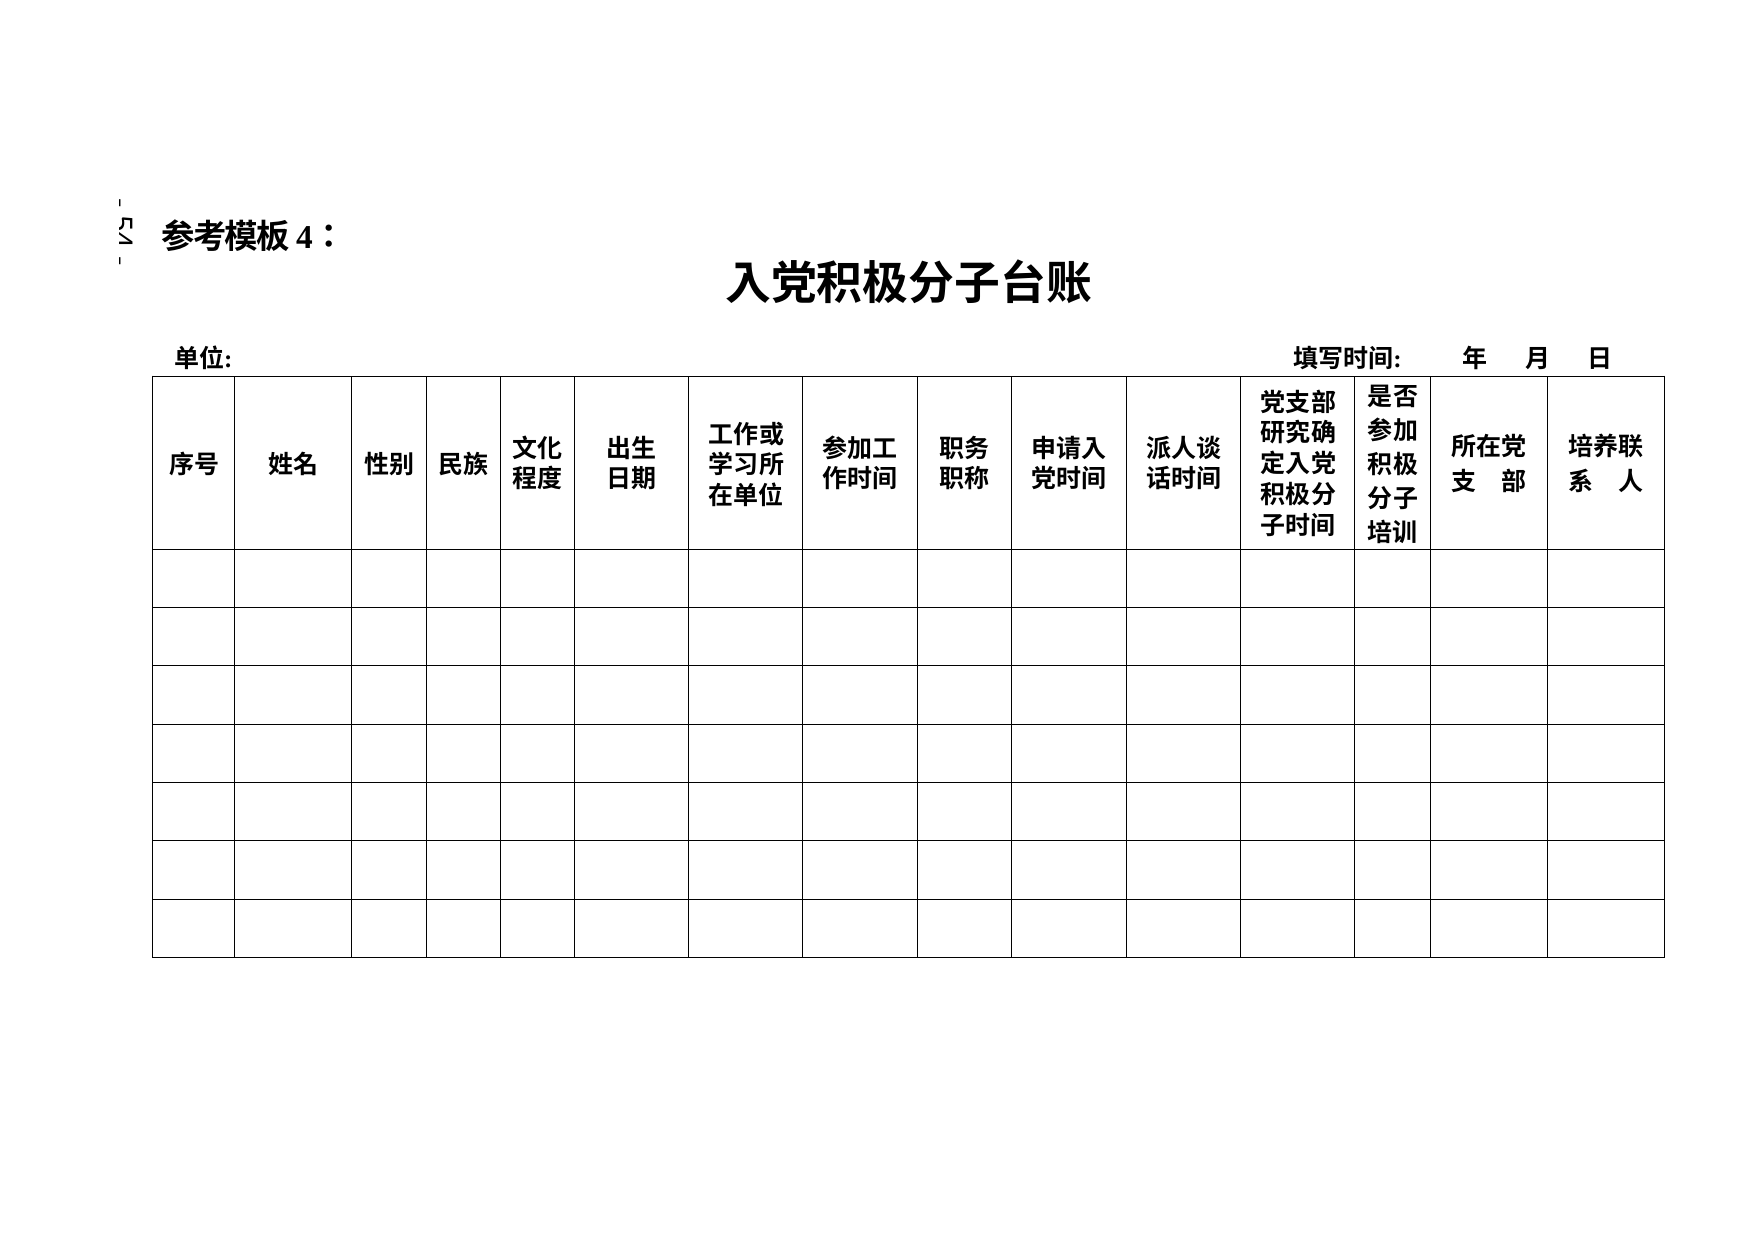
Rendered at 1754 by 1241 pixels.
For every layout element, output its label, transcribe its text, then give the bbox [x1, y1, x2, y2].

subtitle 入党积极分子台账 [725, 251, 1677, 313]
table_header 所在党支 部 [1431, 377, 1547, 548]
table_cell [1127, 725, 1240, 782]
table_cell [1127, 666, 1240, 723]
table_cell [1127, 783, 1240, 840]
table_cell [575, 725, 688, 782]
table_cell [1548, 725, 1664, 782]
table_cell [1012, 550, 1126, 607]
table_cell [918, 900, 1011, 957]
table_cell [918, 666, 1011, 723]
table_cell [1127, 550, 1240, 607]
table_cell [235, 725, 351, 782]
table_cell [575, 841, 688, 898]
table_cell [575, 783, 688, 840]
table_cell [235, 666, 351, 723]
table_cell [352, 841, 426, 898]
table_cell [689, 666, 802, 723]
table_cell [689, 841, 802, 898]
table_cell [575, 550, 688, 607]
table_cell [427, 550, 500, 607]
text 参考模板 4： [161, 213, 357, 259]
table_header 申请入党时间 [1012, 377, 1126, 548]
table_cell [501, 900, 574, 957]
table_cell [235, 550, 351, 607]
table_cell [689, 900, 802, 957]
table_cell [1548, 900, 1664, 957]
table_cell [918, 550, 1011, 607]
table_cell [1012, 725, 1126, 782]
table_cell [803, 783, 917, 840]
table_cell [1241, 608, 1354, 665]
table_cell [352, 783, 426, 840]
table_cell [501, 608, 574, 665]
table_header 序号 [153, 377, 234, 548]
table_cell [1241, 783, 1354, 840]
table_cell [352, 608, 426, 665]
table_cell [427, 725, 500, 782]
table_cell [153, 608, 234, 665]
table_cell [153, 550, 234, 607]
table_cell [1241, 841, 1354, 898]
table_cell [1431, 666, 1547, 723]
table_cell [352, 900, 426, 957]
table_cell [427, 666, 500, 723]
table_cell [575, 666, 688, 723]
table_cell [352, 725, 426, 782]
table_cell [1012, 666, 1126, 723]
table_cell [918, 841, 1011, 898]
table_cell [1241, 900, 1354, 957]
table_cell [1431, 900, 1547, 957]
table_cell [1548, 550, 1664, 607]
table_cell [803, 725, 917, 782]
table_cell [1127, 841, 1240, 898]
table_cell [918, 783, 1011, 840]
table_cell [153, 783, 234, 840]
table_cell [689, 550, 802, 607]
table_cell [153, 725, 234, 782]
table_cell [1127, 900, 1240, 957]
table_cell [1012, 608, 1126, 665]
table_cell [501, 666, 574, 723]
table_cell [1241, 725, 1354, 782]
table_cell [1431, 550, 1547, 607]
table_header 文化程度 [501, 377, 574, 548]
table_cell [501, 725, 574, 782]
table_cell [575, 608, 688, 665]
table_cell [1012, 841, 1126, 898]
table_cell [1431, 725, 1547, 782]
table_header 姓名 [235, 377, 351, 548]
table_header 党支部研究确定入党积极分子时间 [1241, 377, 1354, 548]
table_cell [1548, 666, 1664, 723]
table_cell [153, 841, 234, 898]
table_cell [1355, 608, 1430, 665]
table_header 性别 [352, 377, 426, 548]
table_cell [153, 900, 234, 957]
table_cell [689, 725, 802, 782]
table_cell [575, 900, 688, 957]
table_cell [689, 783, 802, 840]
table_cell [1012, 900, 1126, 957]
table_header 派人谈话时间 [1127, 377, 1240, 548]
table_header 出生日期 [575, 377, 688, 548]
table_cell [803, 608, 917, 665]
table_cell [1355, 550, 1430, 607]
table_header 培养联系 人 [1548, 377, 1664, 548]
table_cell [1012, 783, 1126, 840]
table_cell [501, 783, 574, 840]
table_cell [501, 550, 574, 607]
table_header 工作或学习所在单位 [689, 377, 802, 548]
table_header 是否参加积极分子培训 [1355, 377, 1430, 548]
table_cell [1355, 783, 1430, 840]
table_cell [1127, 608, 1240, 665]
table_cell [235, 900, 351, 957]
table_cell [1548, 783, 1664, 840]
table_cell [235, 841, 351, 898]
table_cell [1355, 666, 1430, 723]
table_cell [1548, 841, 1664, 898]
table_cell [235, 783, 351, 840]
table_cell [1355, 841, 1430, 898]
table_cell [352, 666, 426, 723]
table_cell [1241, 550, 1354, 607]
table_cell [1431, 841, 1547, 898]
table_cell [918, 725, 1011, 782]
table_cell [1431, 608, 1547, 665]
table_cell [427, 900, 500, 957]
table_cell [427, 783, 500, 840]
table_cell [803, 550, 917, 607]
table_cell [1431, 783, 1547, 840]
table_header 参加工作时间 [803, 377, 917, 548]
table_cell [501, 841, 574, 898]
table_header 民族 [427, 377, 500, 548]
table_cell [427, 841, 500, 898]
table_cell [689, 608, 802, 665]
table_cell [1241, 666, 1354, 723]
text 单位: 填写时间: 年 月 日 [174, 341, 1677, 375]
table_cell [803, 666, 917, 723]
table_cell [918, 608, 1011, 665]
table_cell [803, 900, 917, 957]
table_header 职务职称 [918, 377, 1011, 548]
table_cell [235, 608, 351, 665]
table_cell [153, 666, 234, 723]
table_cell [352, 550, 426, 607]
table_cell [427, 608, 500, 665]
table_cell [1548, 608, 1664, 665]
table_cell [1355, 725, 1430, 782]
table_cell [1355, 900, 1430, 957]
table_cell [803, 841, 917, 898]
